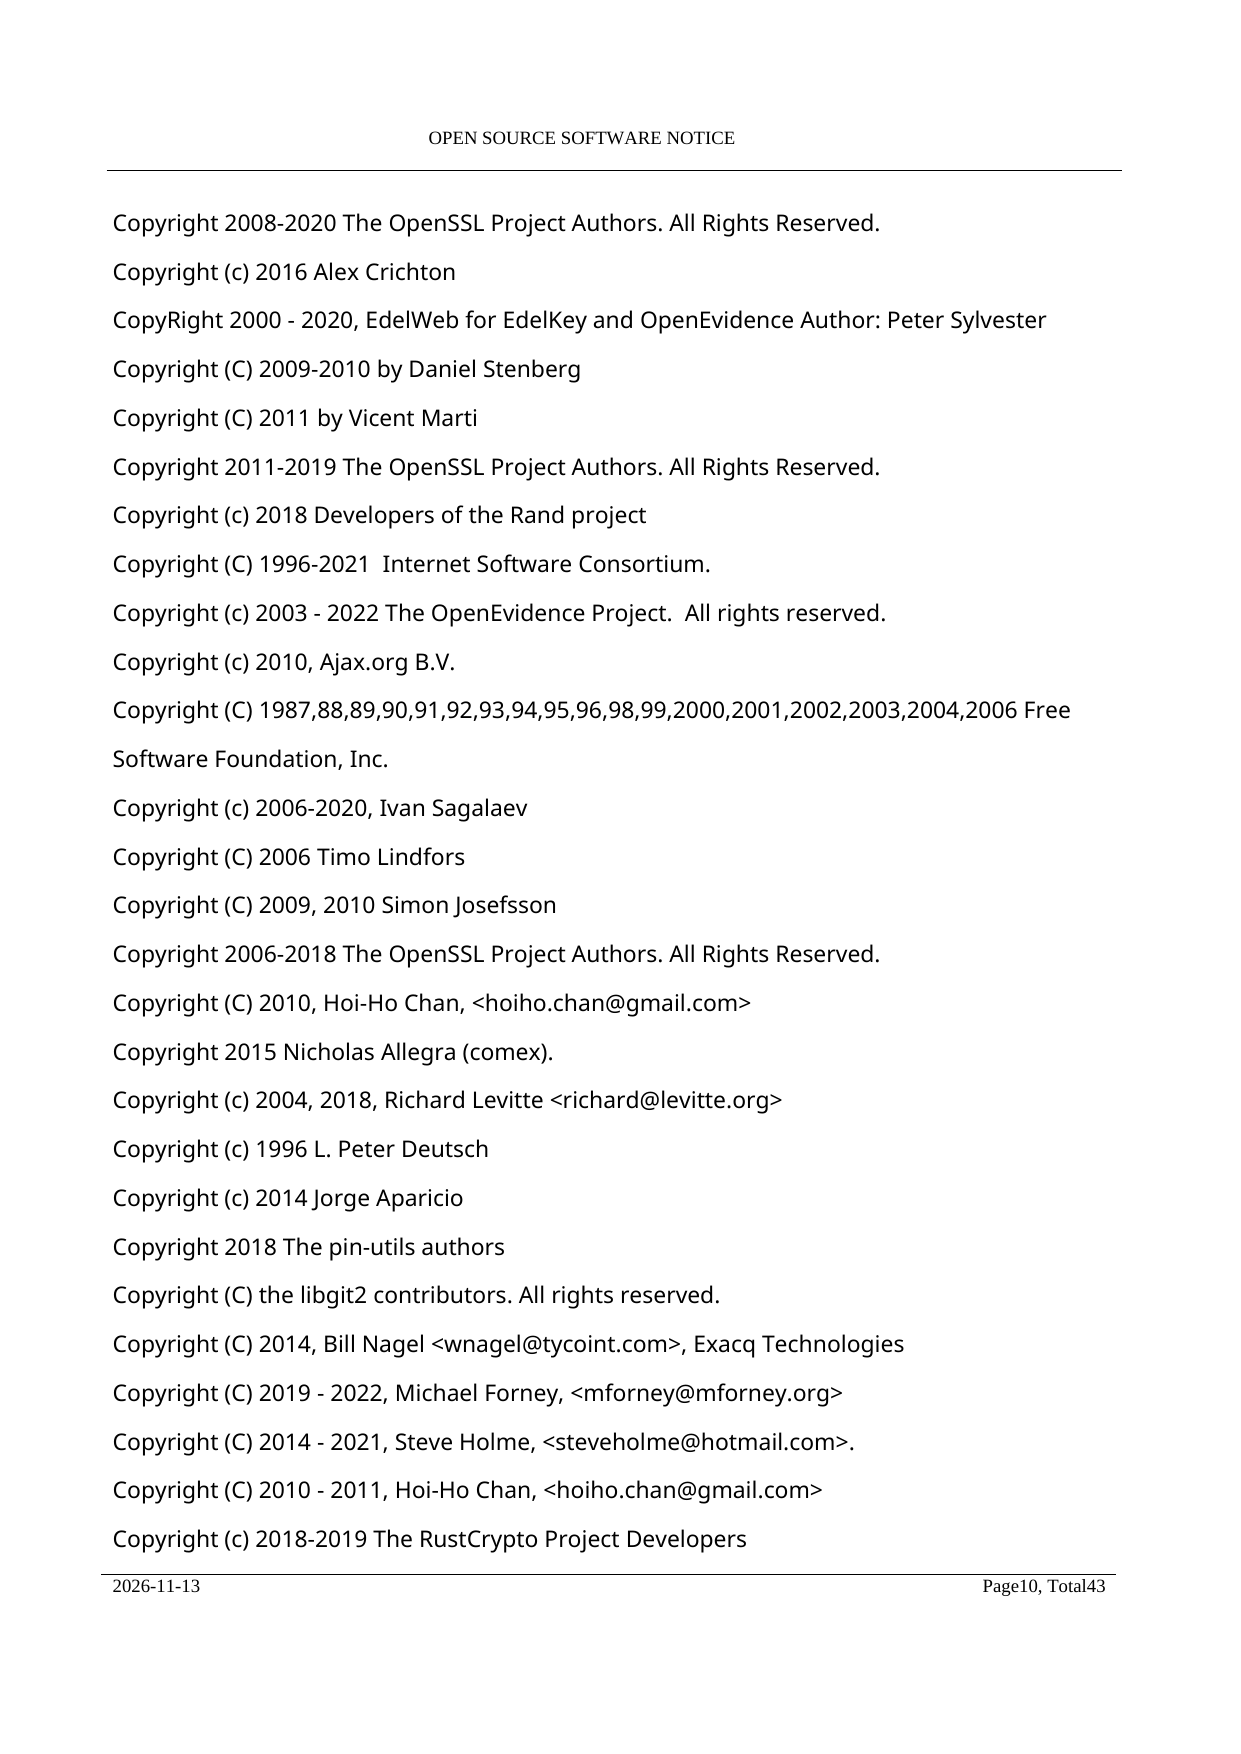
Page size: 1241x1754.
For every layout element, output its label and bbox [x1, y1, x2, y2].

text [112, 206, 1128, 1555]
